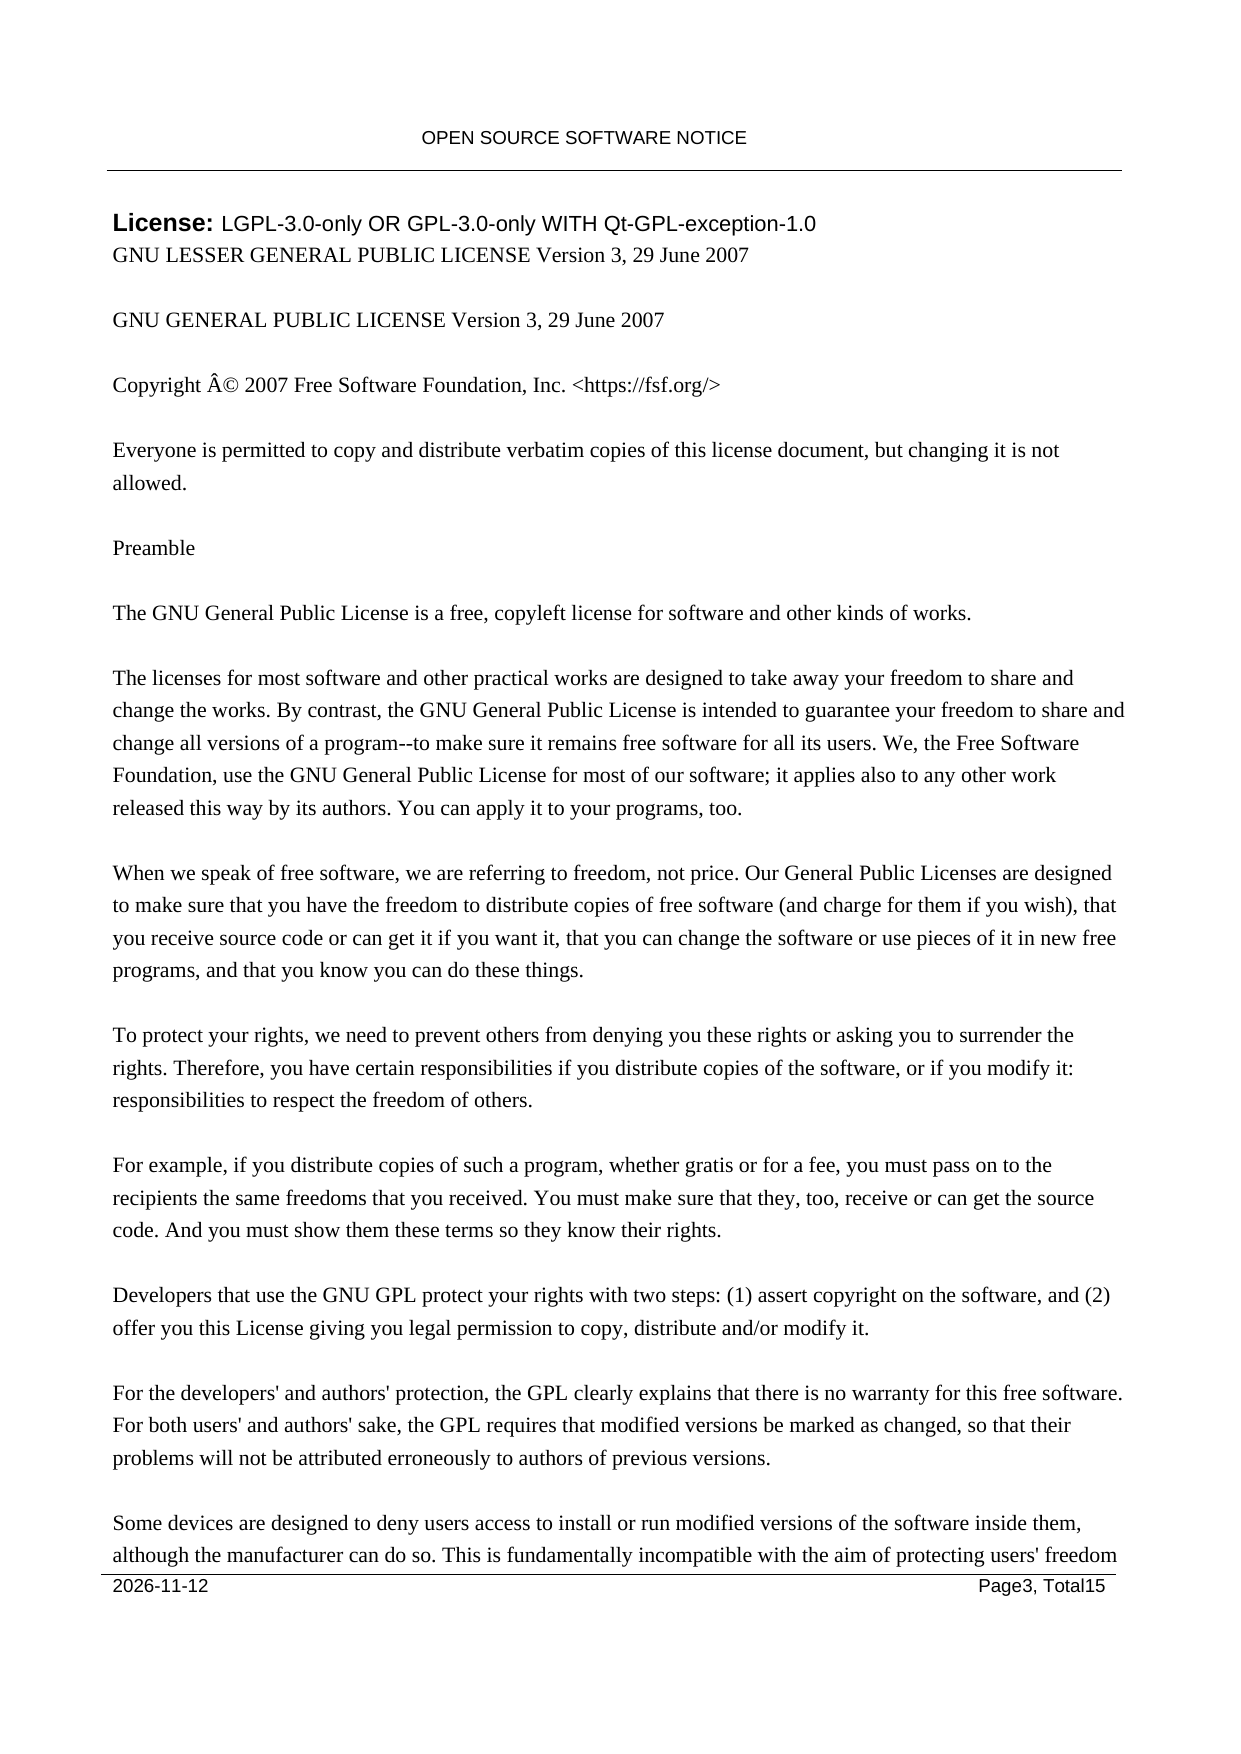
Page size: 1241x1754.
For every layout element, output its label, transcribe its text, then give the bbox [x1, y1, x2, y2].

text License: LGPL-3.0-only OR GPL-3.0-only WITH Qt-GPL-exception-1.0 [112, 206, 1128, 239]
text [112, 239, 1128, 1571]
